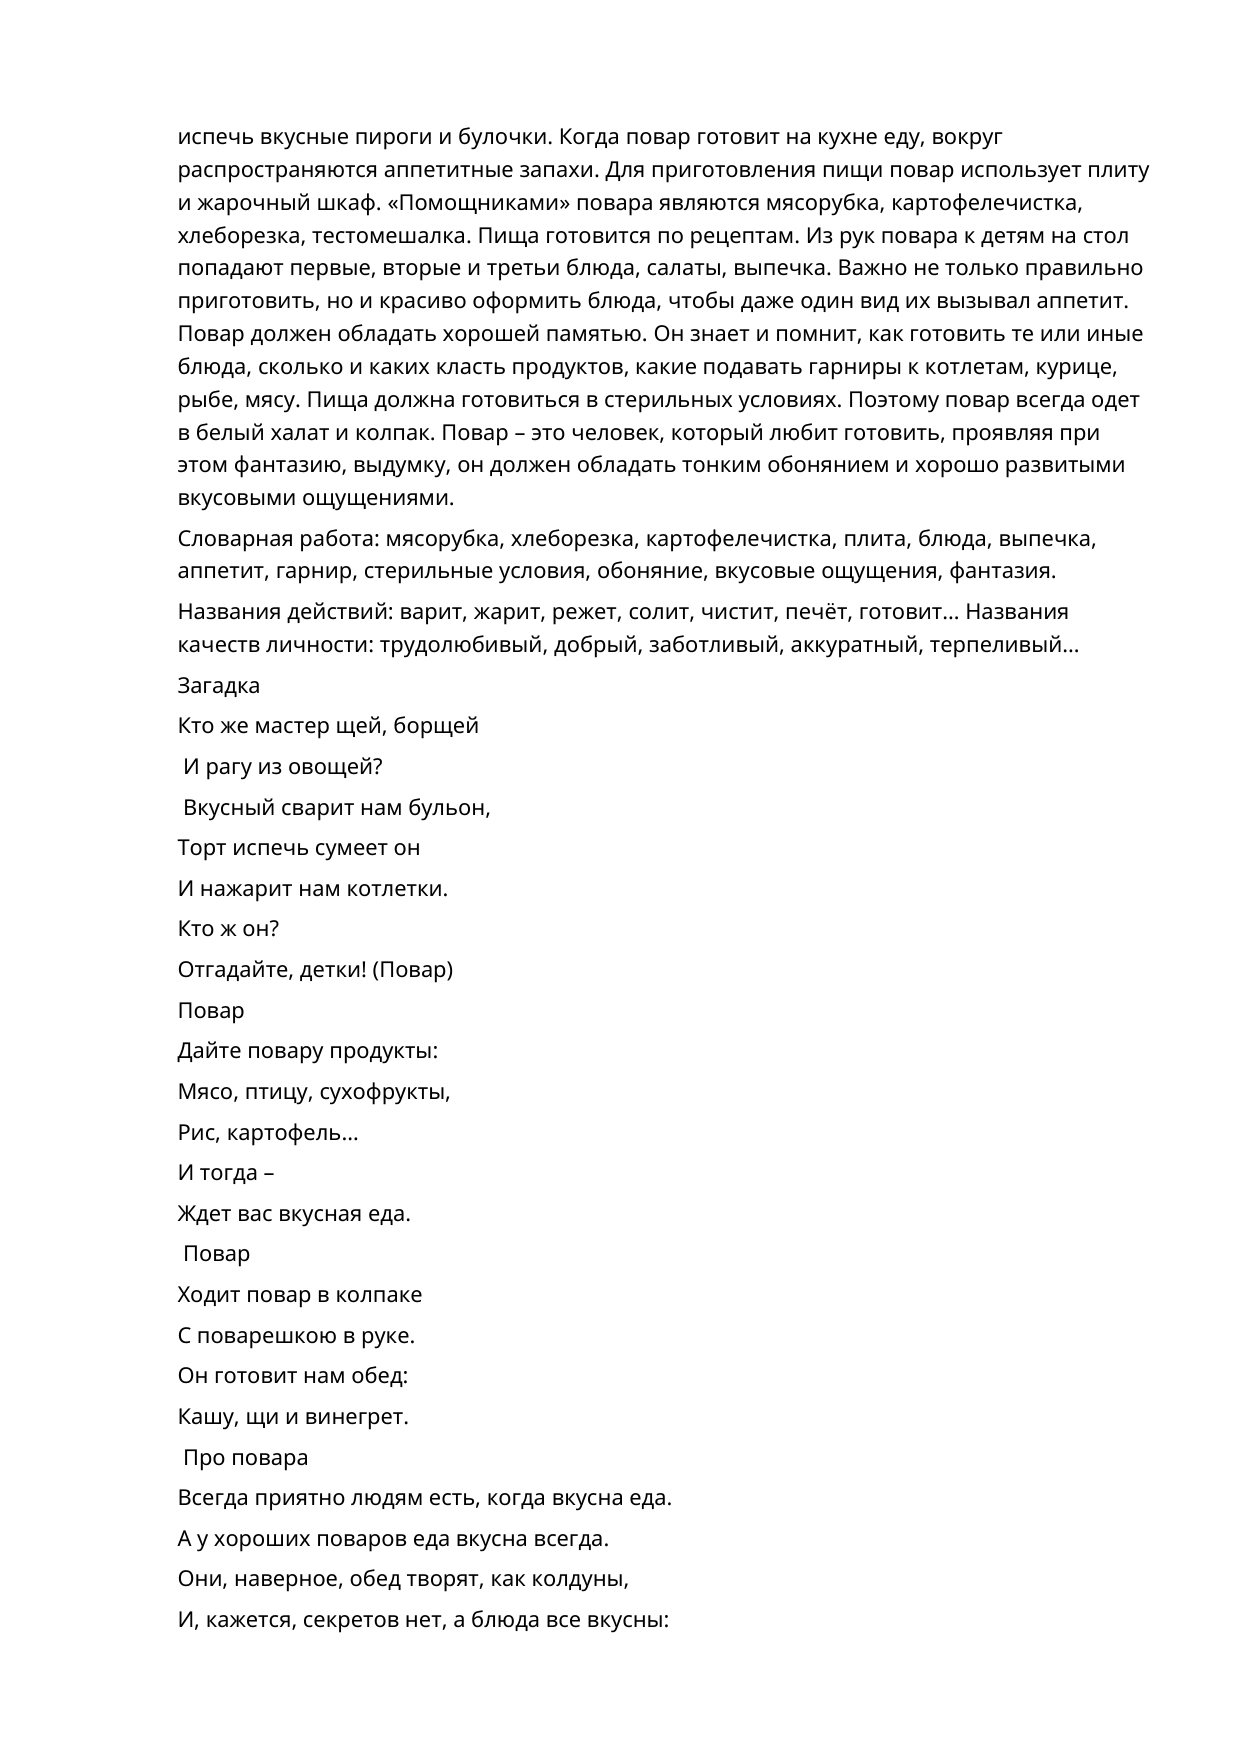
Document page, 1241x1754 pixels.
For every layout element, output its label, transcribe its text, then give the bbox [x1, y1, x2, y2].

text А у хороших поваров еда вкусна всегда. [177, 1520, 1152, 1552]
text Кто же мастер щей, борщей [177, 707, 1152, 740]
text Мясо, птицу, сухофрукты, [177, 1073, 1152, 1106]
text Он готовит нам обед: [177, 1357, 1152, 1390]
text Рис, картофель… [177, 1113, 1152, 1146]
text Вкусный сварит нам бульон, [177, 788, 1152, 821]
text Повар [177, 992, 1152, 1024]
text И рагу из овощей? [177, 748, 1152, 781]
text Названия действий: варит, жарит, режет, солит, чистит, печёт, готовит… Названия качеств личности: трудолюбивый, добрый, заботливый, аккуратный, терпеливый… [177, 593, 1152, 659]
text С поварешкою в руке. [177, 1317, 1152, 1349]
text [177, 118, 1152, 512]
text Кашу, щи и винегрет. [177, 1398, 1152, 1431]
text Загадка [177, 667, 1152, 699]
text Ждет вас вкусная еда. [177, 1195, 1152, 1227]
text Дайте повару продукты: [177, 1032, 1152, 1065]
text И тогда – [177, 1154, 1152, 1187]
text И, кажется, секретов нет, а блюда все вкусны: [177, 1601, 1152, 1634]
text И нажарит нам котлетки. [177, 870, 1152, 902]
text Ходит повар в колпаке [177, 1276, 1152, 1309]
text Торт испечь сумеет он [177, 829, 1152, 862]
text Всегда приятно людям есть, когда вкусна еда. [177, 1479, 1152, 1512]
text Кто ж он? [177, 910, 1152, 943]
text Про повара [177, 1438, 1152, 1471]
text Отгадайте, детки! (Повар) [177, 951, 1152, 984]
text Повар [177, 1235, 1152, 1268]
text Словарная работа: мясорубка, хлеборезка, картофелечистка, плита, блюда, выпечка, аппетит, гарнир, стерильные условия, обоняние, вкусовые ощущения, фантазия. [177, 520, 1152, 585]
text Они, наверное, обед творят, как колдуны, [177, 1560, 1152, 1593]
